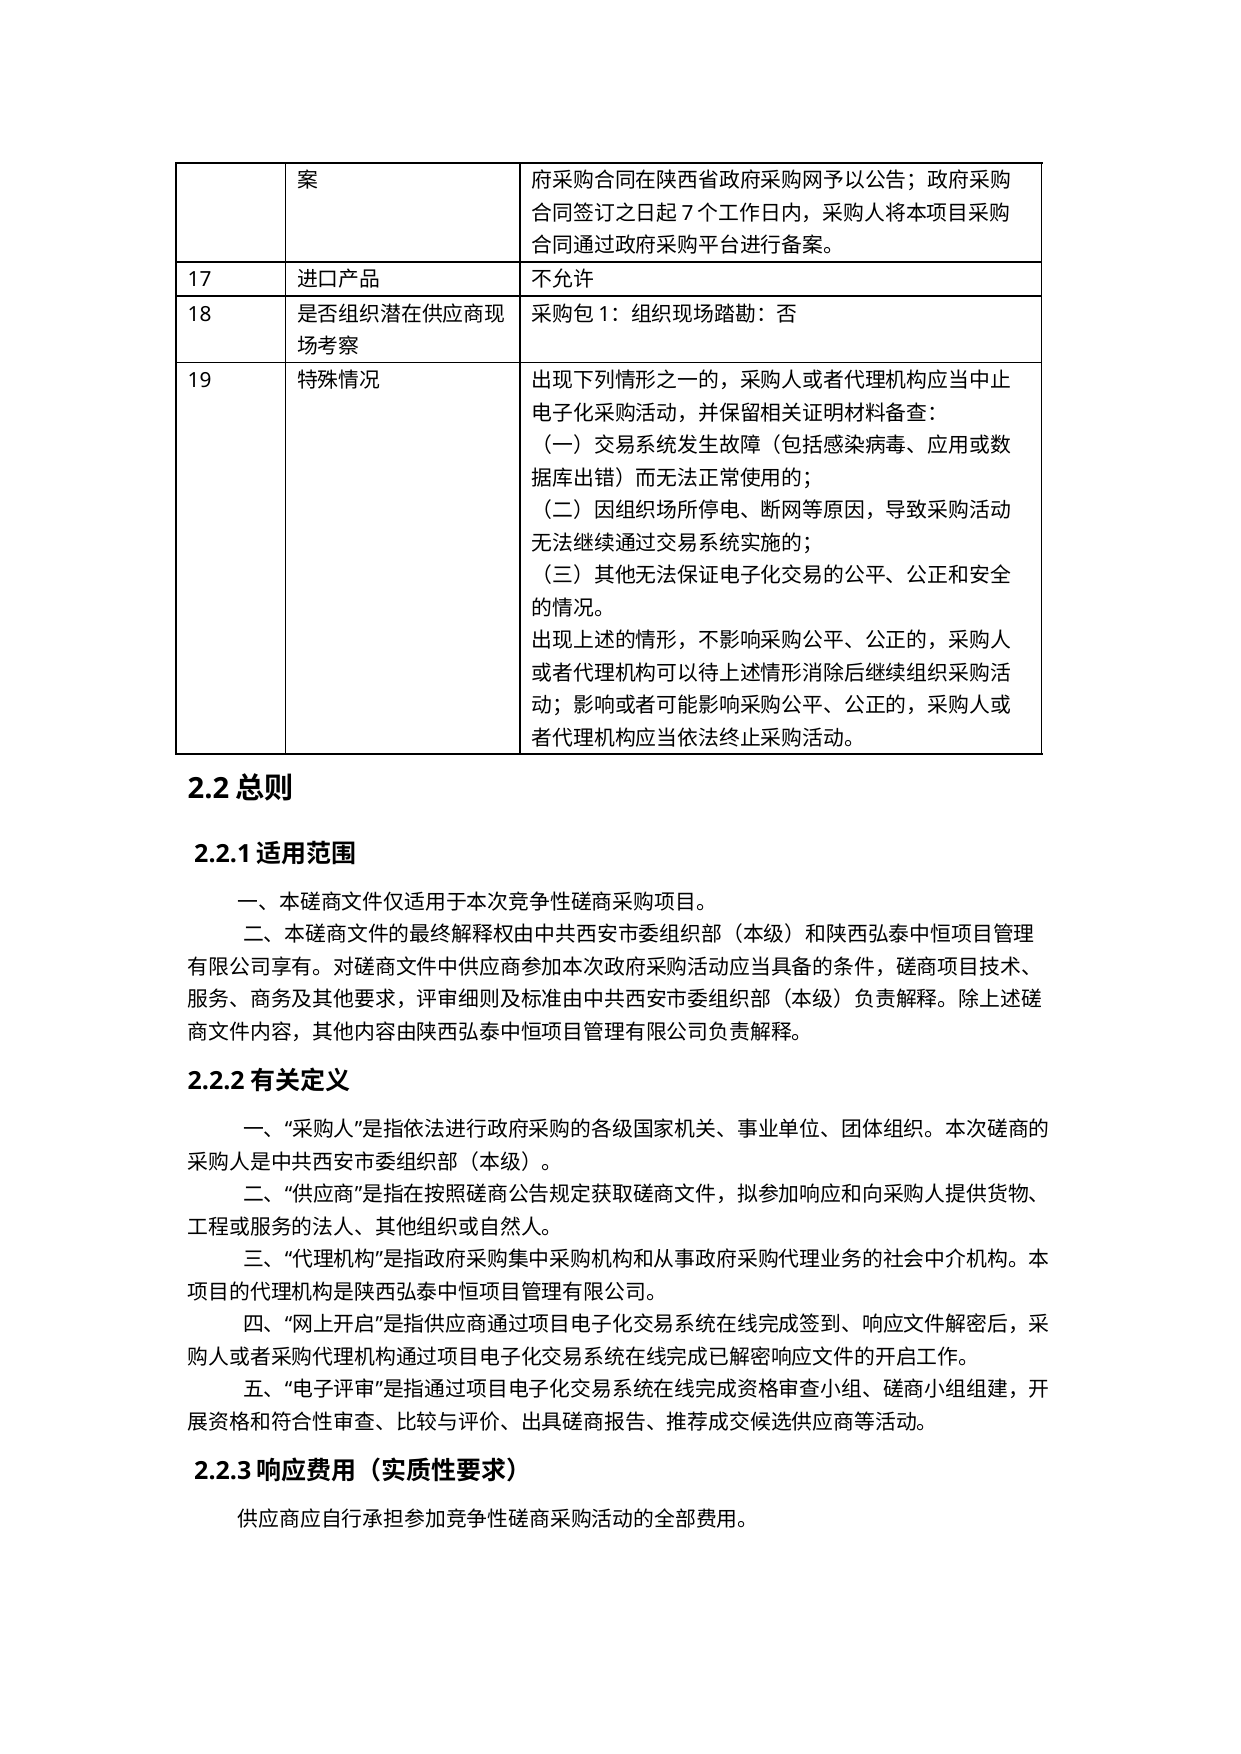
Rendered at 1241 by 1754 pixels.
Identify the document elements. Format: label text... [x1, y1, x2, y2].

table_cell 进口产品 [286, 263, 519, 295]
text 二、本磋商文件的最终解释权由中共西安市委组织部（本级）和陕西弘泰中恒项目管理有限公司享有。对磋商文件中供应商参加本次政府采购活动应当具备的条件，磋商项目技术、服务、商务及其他要求，评审细则及标准由中共西安市委组织部（本级）负责解释。除上述磋商文件内容，其他内容由陕西弘泰中恒项目管理有限公司负责解释。 [187, 917, 1053, 1047]
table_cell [521, 164, 1041, 261]
table_cell 采购包1：组织现场踏勘：否 [521, 297, 1041, 362]
text 2.2.2有关定义 [187, 1047, 1053, 1112]
table_cell 特殊情况 [286, 363, 519, 753]
text 2.2总则 [187, 755, 1053, 820]
text 2.2.3响应费用（实质性要求） [187, 1437, 1053, 1502]
table_cell 不允许 [521, 263, 1041, 295]
table_cell 17 [177, 263, 285, 295]
text 三、“代理机构”是指政府采购集中采购机构和从事政府采购代理业务的社会中介机构。本项目的代理机构是陕西弘泰中恒项目管理有限公司。 [187, 1242, 1053, 1307]
text 二、“供应商”是指在按照磋商公告规定获取磋商文件，拟参加响应和向采购人提供货物、工程或服务的法人、其他组织或自然人。 [187, 1177, 1053, 1242]
text 2.2.1适用范围 [187, 820, 1053, 885]
table_cell 是否组织潜在供应商现场考察 [286, 297, 519, 362]
table_cell 18 [177, 297, 285, 362]
text 一、“采购人”是指依法进行政府采购的各级国家机关、事业单位、团体组织。本次磋商的采购人是中共西安市委组织部（本级）。 [187, 1112, 1053, 1177]
text 四、“网上开启”是指供应商通过项目电子化交易系统在线完成签到、响应文件解密后，采购人或者采购代理机构通过项目电子化交易系统在线完成已解密响应文件的开启工作。 [187, 1307, 1053, 1372]
text 供应商应自行承担参加竞争性磋商采购活动的全部费用。 [187, 1502, 1053, 1535]
text 一、本磋商文件仅适用于本次竞争性磋商采购项目。 [187, 885, 1053, 917]
table_cell 政府采购合同公告、备案 [286, 164, 519, 261]
table_cell 16 [177, 164, 285, 261]
table_cell 出现下列情形之一的，采购人或者代理机构应当中止电子化采购活动，并保留相关证明材料备查： （一）交易系统发生故障（包括感染病毒、应用或数据库出错）而无法正常使用的； （二）因组织场所停电、断网等原因，导致采购活动无法继续通过交易系统实施的； （三）其他无法保证电子化交易的公平、公正和安全的情况。 出现上述的情形，不影响采购公平、公正的，采购人或者代理机构可以待上述情形消除后继续组织采购活动；影响或者可能影响采购公平、公正的，采购人或者代理机构应当依法终止采购活动。 [521, 363, 1041, 753]
table_cell 19 [177, 363, 285, 753]
text 五、“电子评审”是指通过项目电子化交易系统在线完成资格审查小组、磋商小组组建，开展资格和符合性审查、比较与评价、出具磋商报告、推荐成交候选供应商等活动。 [187, 1372, 1053, 1437]
